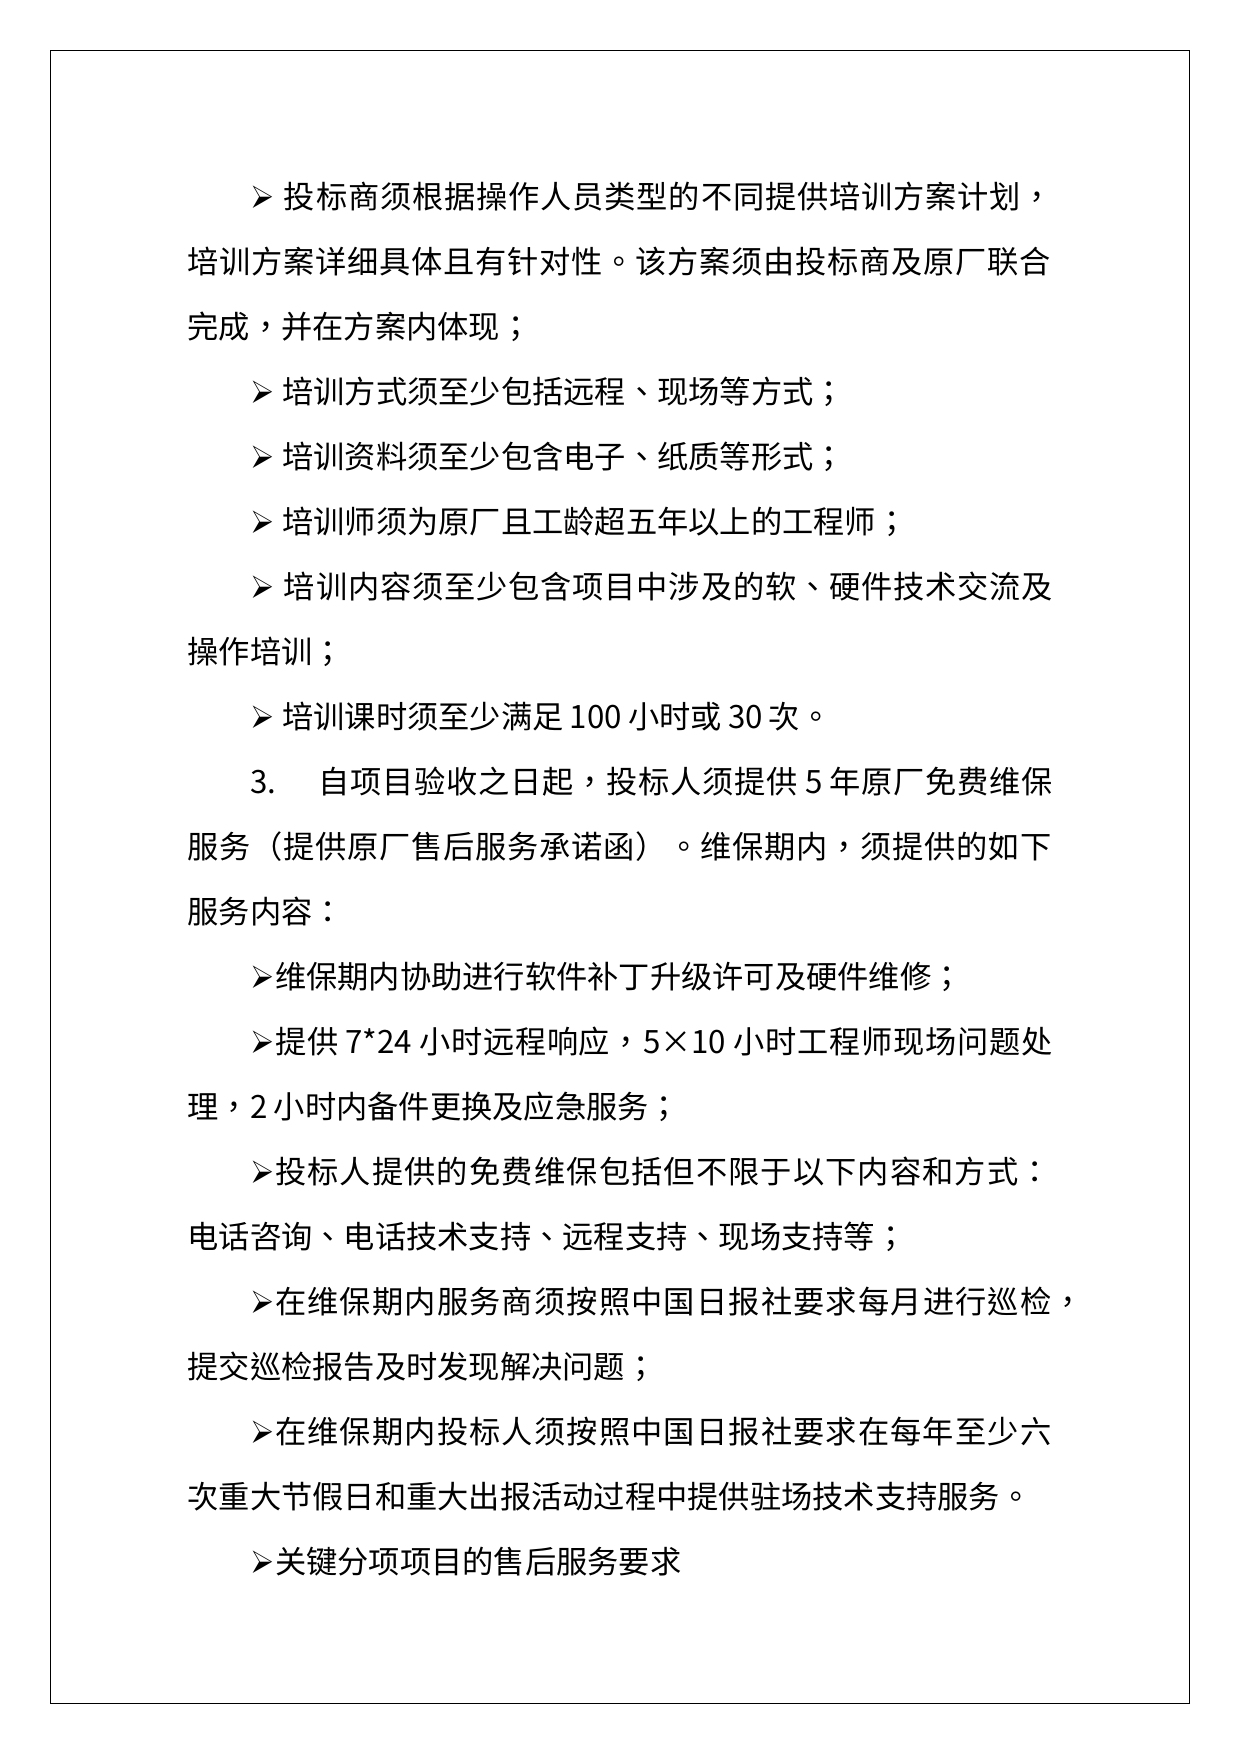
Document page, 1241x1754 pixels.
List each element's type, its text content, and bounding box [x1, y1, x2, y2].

list 关键分项项目的售后服务要求 [187, 1527, 1053, 1592]
list 培训资料须至少包含电子、纸质等形式； [187, 422, 1053, 487]
list 培训方式须至少包括远程、现场等方式； [187, 357, 1053, 422]
list 培训课时须至少满足100小时或30次。 [187, 682, 1053, 747]
list 投标商须根据操作人员类型的不同提供培训方案计划，培训方案详细具体且有针对性。该方案须由投标商及原厂联合完成，并在方案内体现； [187, 162, 1053, 357]
list 维保期内协助进行软件补丁升级许可及硬件维修； [187, 942, 1053, 1007]
list 提供7*24小时远程响应，5×10小时工程师现场问题处理，2小时内备件更换及应急服务； [187, 1007, 1053, 1137]
list 自项目验收之日起，投标人须提供5年原厂免费维保服务（提供原厂售后服务承诺函）。维保期内，须提供的如下服务内容： [187, 747, 1053, 942]
list 培训师须为原厂且工龄超五年以上的工程师； [187, 487, 1053, 552]
list 在维保期内服务商须按照中国日报社要求每月进行巡检，提交巡检报告及时发现解决问题； [187, 1267, 1053, 1397]
list 投标人提供的免费维保包括但不限于以下内容和方式：电话咨询、电话技术支持、远程支持、现场支持等； [187, 1137, 1053, 1267]
list 在维保期内投标人须按照中国日报社要求在每年至少六次重大节假日和重大出报活动过程中提供驻场技术支持服务。 [187, 1397, 1053, 1527]
list 培训内容须至少包含项目中涉及的软、硬件技术交流及操作培训； [187, 552, 1053, 682]
